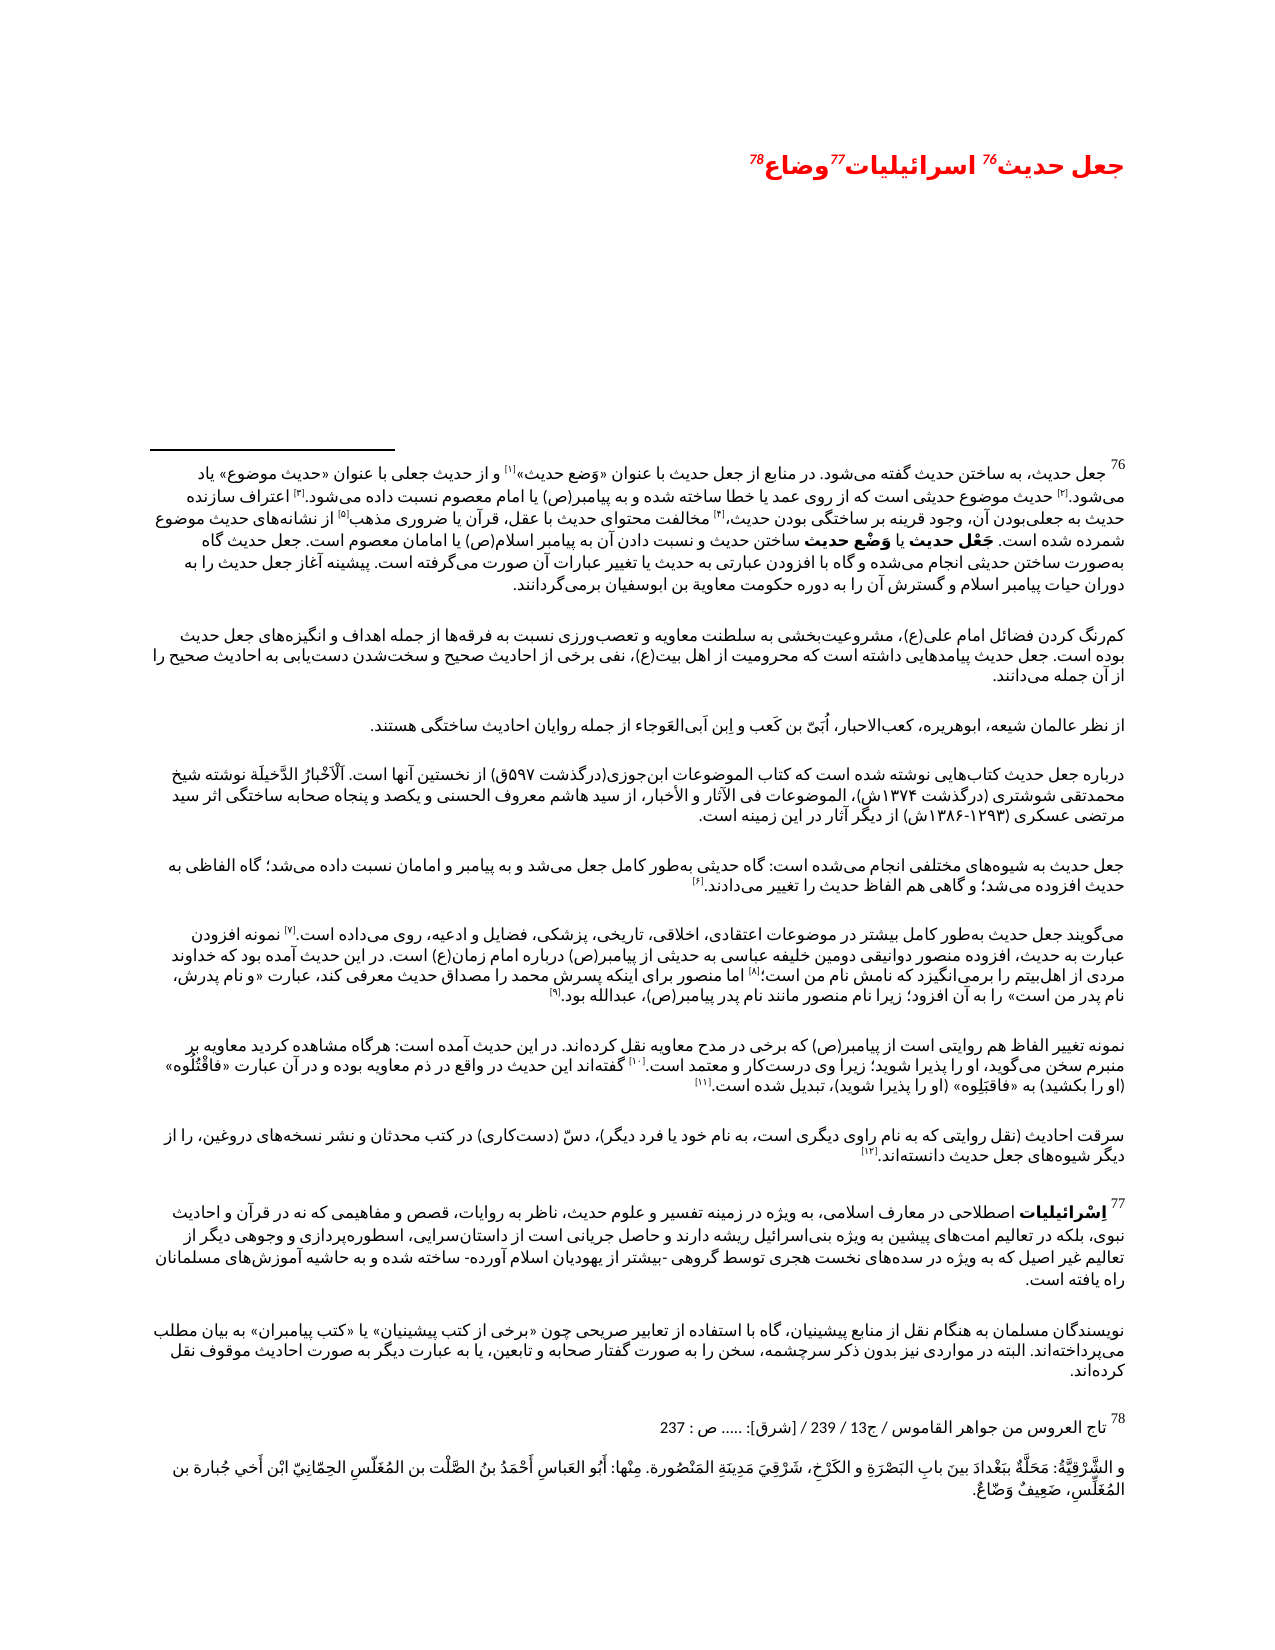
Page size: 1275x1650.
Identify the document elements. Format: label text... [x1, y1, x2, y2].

text جعل حدیث اسرائیلیاتوضاع [150, 150, 1125, 181]
